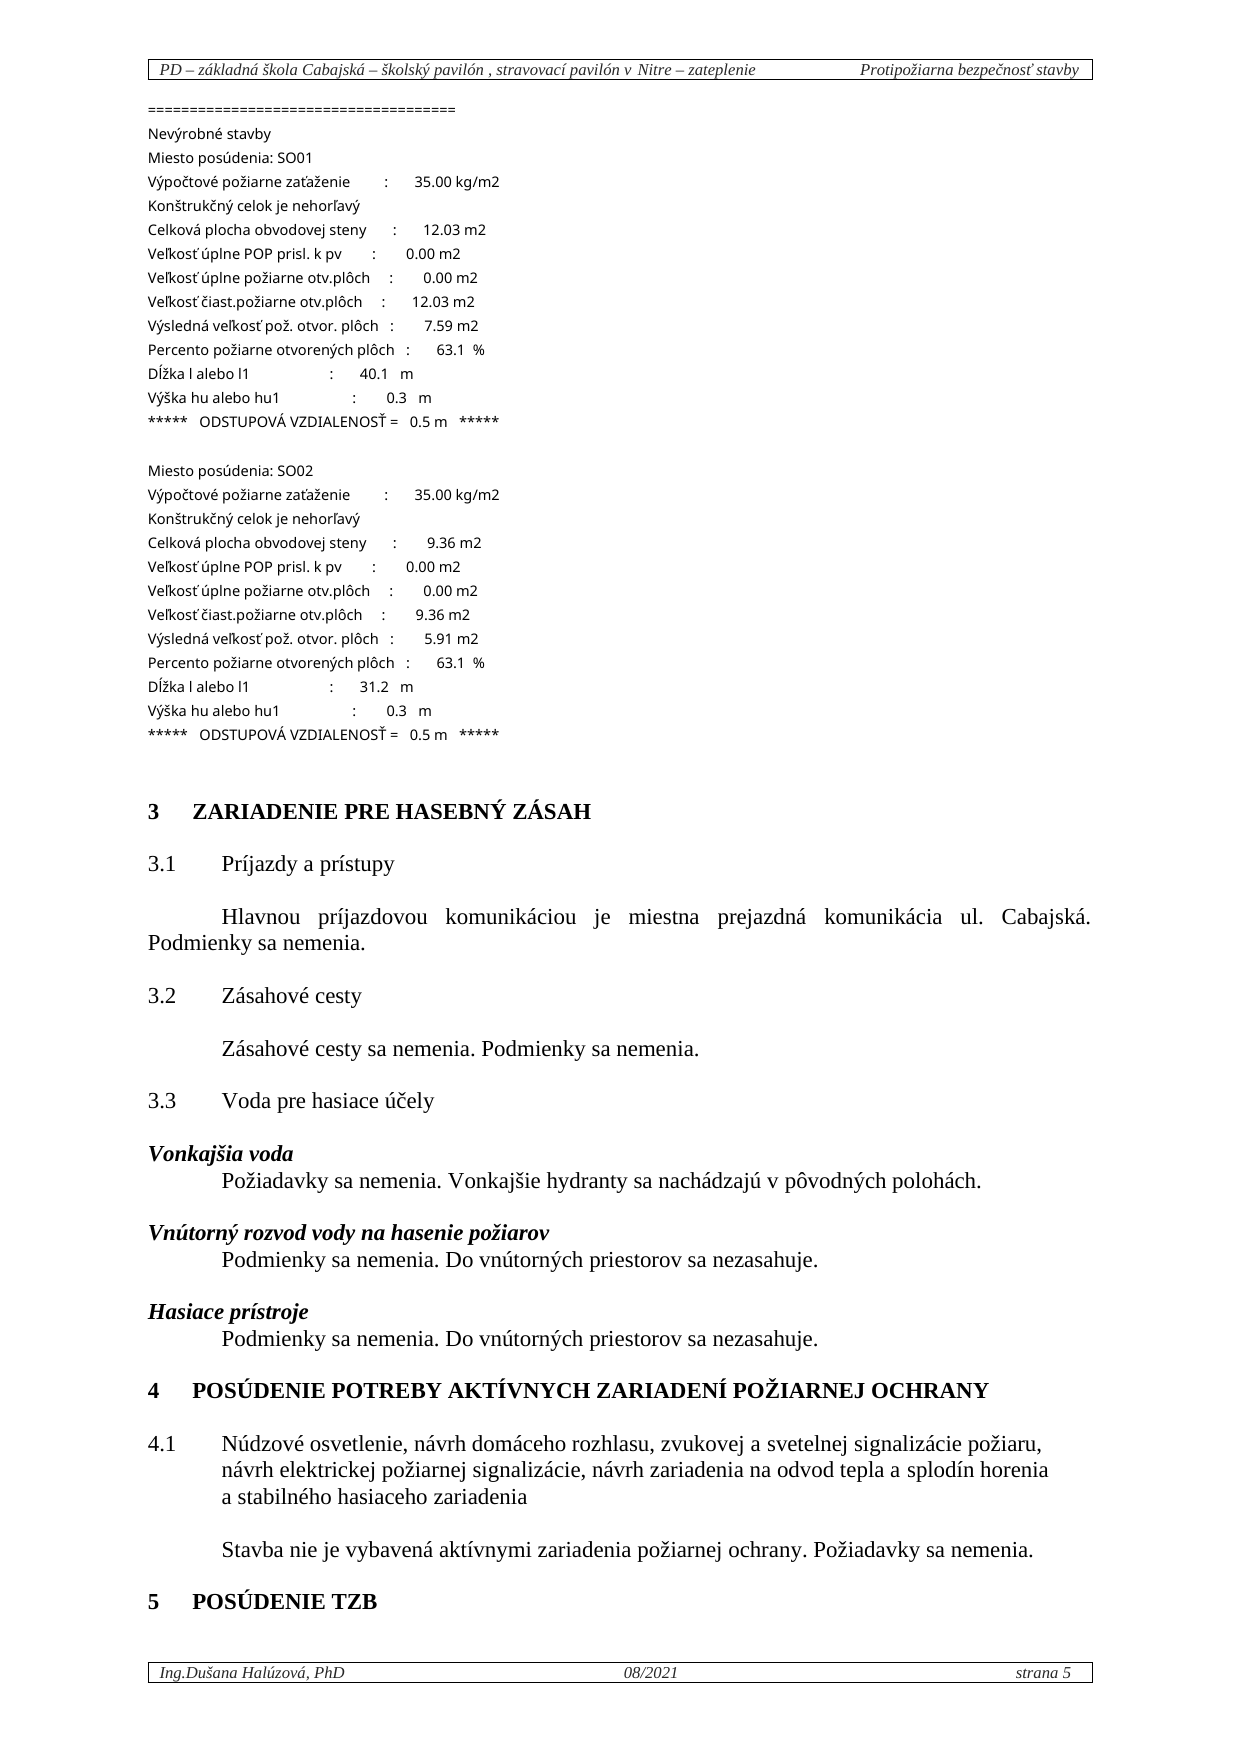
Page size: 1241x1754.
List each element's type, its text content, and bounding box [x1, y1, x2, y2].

subtitle Zásahové cesty [148, 982, 1093, 1008]
text ***** ODSTUPOVÁ VZDIALENOSŤ = 0.5 m ***** [148, 725, 1093, 745]
text Výsledná veľkosť pož. otvor. plôch : 5.91 m2 [148, 629, 1093, 649]
text Výška hu alebo hu1 : 0.3 m [148, 701, 1093, 721]
text Veľkosť úplne POP prisl. k pv : 0.00 m2 [148, 557, 1093, 577]
text Veľkosť úplne požiarne otv.plôch : 0.00 m2 [148, 581, 1093, 601]
text Hasiace prístroje [148, 1298, 1093, 1325]
text Vnútorný rozvod vody na hasenie požiarov [148, 1219, 1093, 1246]
text Nevýrobné stavby [148, 123, 1093, 143]
text ***** ODSTUPOVÁ VZDIALENOSŤ = 0.5 m ***** [148, 412, 1093, 432]
text Dĺžka l alebo l1 : 40.1 m [148, 364, 1093, 384]
text Miesto posúdenia: SO02 [148, 460, 1093, 480]
text Celková plocha obvodovej steny : 12.03 m2 [148, 220, 1093, 240]
subtitle ZARIADENIE PRE HASEBNÝ ZÁSAH [148, 798, 1093, 824]
text Stavba nie je vybavená aktívnymi zariadenia požiarnej ochrany. Požiadavky sa nemenia. [148, 1536, 1093, 1562]
text Zásahové cesty sa nemenia. Podmienky sa nemenia. [148, 1035, 1093, 1061]
text Výpočtové požiarne zaťaženie : 35.00 kg/m2 [148, 172, 1093, 192]
text Dĺžka l alebo l1 : 31.2 m [148, 677, 1093, 697]
text Percento požiarne otvorených plôch : 63.1 % [148, 653, 1093, 673]
text Konštrukčný celok je nehorľavý [148, 196, 1093, 216]
text Percento požiarne otvorených plôch : 63.1 % [148, 340, 1093, 360]
text Veľkosť čiast.požiarne otv.plôch : 9.36 m2 [148, 605, 1093, 625]
text Veľkosť úplne POP prisl. k pv : 0.00 m2 [148, 244, 1093, 264]
text Podmienky sa nemenia. Do vnútorných priestorov sa nezasahuje. [148, 1246, 1093, 1272]
text Celková plocha obvodovej steny : 9.36 m2 [148, 533, 1093, 552]
subtitle Núdzové osvetlenie, návrh domáceho rozhlasu, zvukovej a svetelnej signalizácie požiaru, návrh elektrickej požiarnej signalizácie, návrh zariadenia na odvod tepla a splodín horenia a stabilného hasiaceho zariadenia [148, 1430, 1093, 1509]
text Výpočtové požiarne zaťaženie : 35.00 kg/m2 [148, 484, 1093, 504]
text Vonkajšia voda [148, 1140, 1093, 1167]
subtitle POSÚDENIE POTREBY AKTÍVNYCH ZARIADENÍ POŽIARNEJ OCHRANY [148, 1377, 1093, 1404]
text Podmienky sa nemenia. Do vnútorných priestorov sa nezasahuje. [148, 1325, 1093, 1351]
text ===================================== [148, 99, 1093, 119]
text Požiadavky sa nemenia. Vonkajšie hydranty sa nachádzajú v pôvodných polohách. [148, 1167, 1093, 1193]
text Veľkosť úplne požiarne otv.plôch : 0.00 m2 [148, 268, 1093, 288]
text Hlavnou príjazdovou komunikáciou je miestna prejazdná komunikácia ul. Cabajská. Podmienky sa nemenia. [148, 903, 1093, 956]
subtitle Príjazdy a prístupy [148, 850, 1093, 877]
subtitle POSÚDENIE TZB [148, 1588, 1093, 1615]
text Výsledná veľkosť pož. otvor. plôch : 7.59 m2 [148, 316, 1093, 336]
text Výška hu alebo hu1 : 0.3 m [148, 388, 1093, 408]
text Miesto posúdenia: SO01 [148, 148, 1093, 167]
text Konštrukčný celok je nehorľavý [148, 508, 1093, 528]
subtitle Voda pre hasiace účely [148, 1088, 1093, 1114]
text Veľkosť čiast.požiarne otv.plôch : 12.03 m2 [148, 292, 1093, 312]
